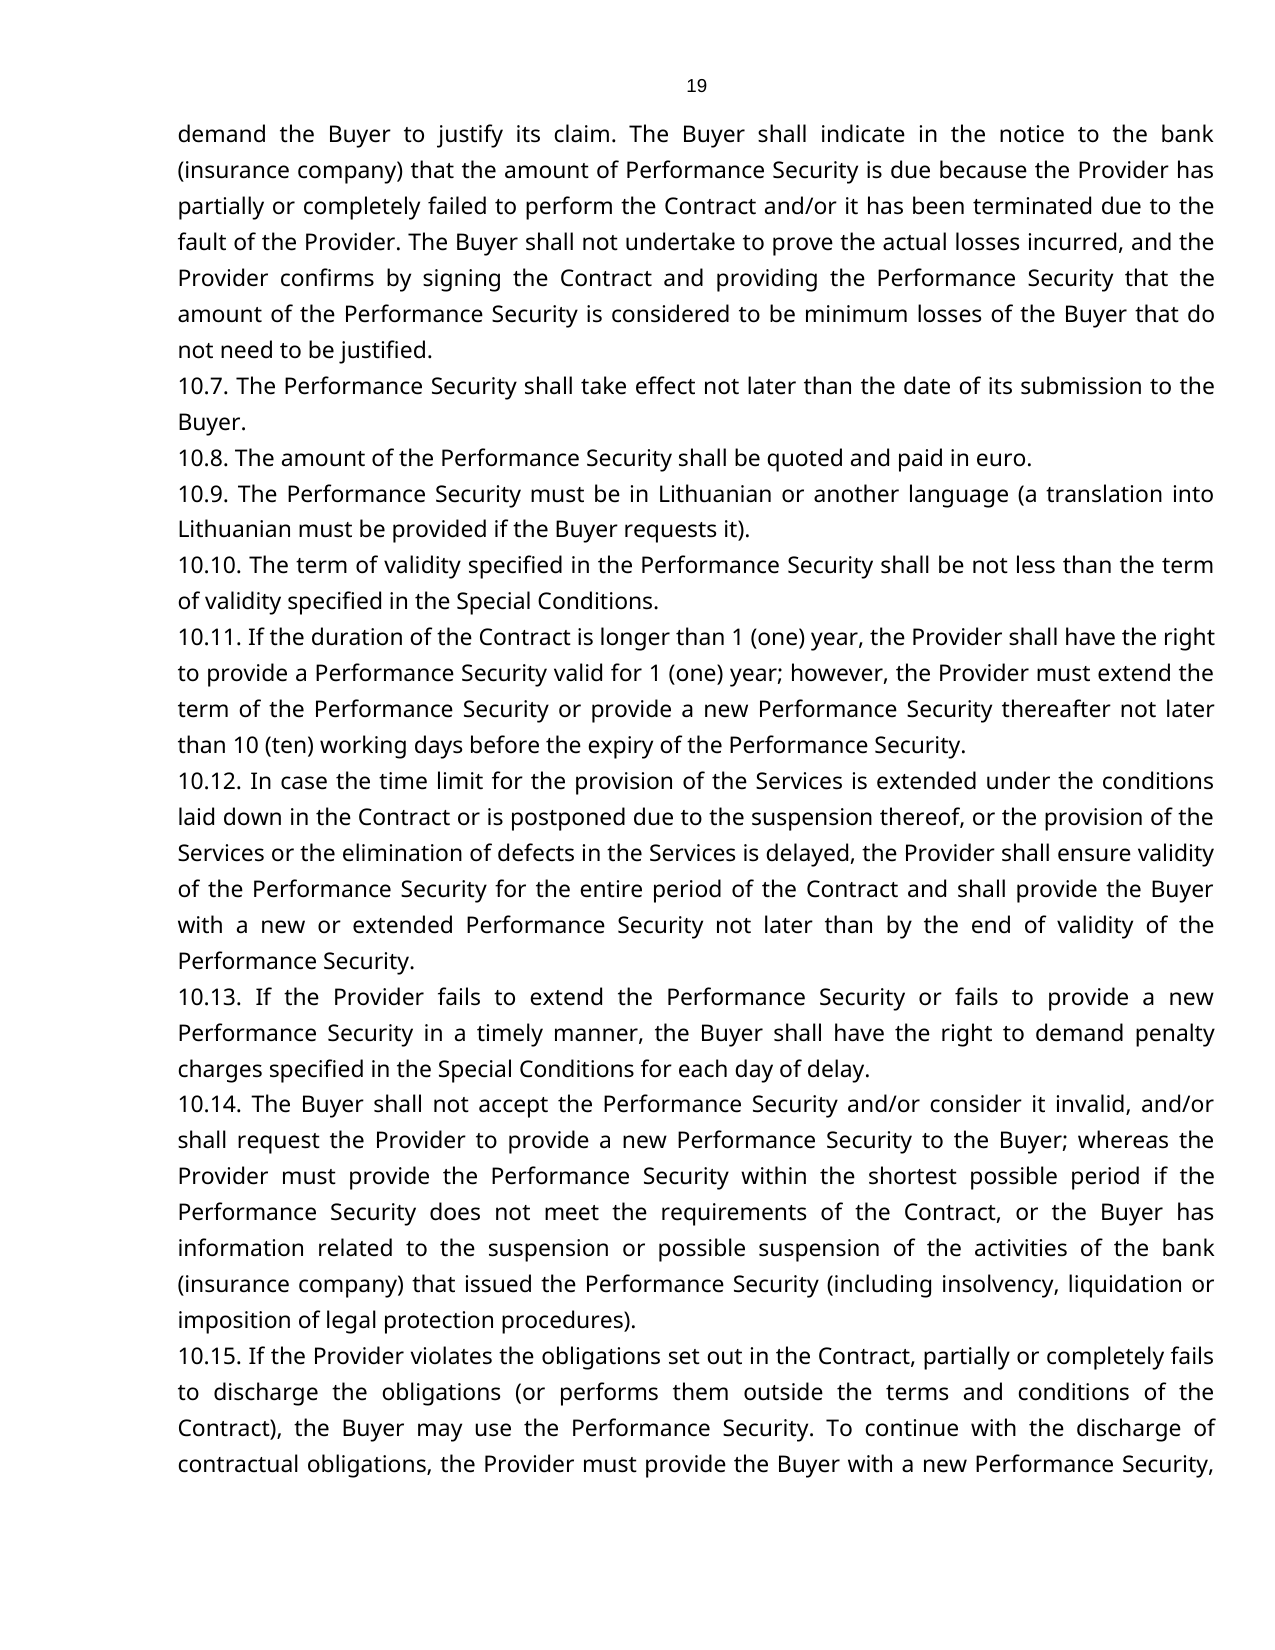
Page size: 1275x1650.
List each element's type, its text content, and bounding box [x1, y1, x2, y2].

text 10.13. If the Provider fails to extend the Performance Security or fails to provide a new Performance Security in a timely manner, the Buyer shall have the right to demand penalty charges specified in the Special Conditions for each day of delay. [177, 981, 1216, 1084]
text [177, 118, 1216, 365]
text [177, 1340, 1216, 1479]
text 10.9. The Performance Security must be in Lithuanian or another language (a translation into Lithuanian must be provided if the Buyer requests it). [177, 477, 1216, 545]
text 10.11. If the duration of the Contract is longer than 1 (one) year, the Provider shall have the right to provide a Performance Security valid for 1 (one) year; however, the Provider must extend the term of the Performance Security or provide a new Performance Security thereafter not later than 10 (ten) working days before the expiry of the Performance Security. [177, 621, 1216, 760]
text 10.14. The Buyer shall not accept the Performance Security and/or consider it invalid, and/or shall request the Provider to provide a new Performance Security to the Buyer; whereas the Provider must provide the Performance Security within the shortest possible period if the Performance Security does not meet the requirements of the Contract, or the Buyer has information related to the suspension or possible suspension of the activities of the bank (insurance company) that issued the Performance Security (including insolvency, liquidation or imposition of legal protection procedures). [177, 1088, 1216, 1335]
text 10.12. In case the time limit for the provision of the Services is extended under the conditions laid down in the Contract or is postponed due to the suspension thereof, or the provision of the Services or the elimination of defects in the Services is delayed, the Provider shall ensure validity of the Performance Security for the entire period of the Contract and shall provide the Buyer with a new or extended Performance Security not later than by the end of validity of the Performance Security. [177, 765, 1216, 976]
text 10.10. The term of validity specified in the Performance Security shall be not less than the term of validity specified in the Special Conditions. [177, 549, 1216, 617]
text 10.8. The amount of the Performance Security shall be quoted and paid in euro. [177, 442, 1216, 473]
text 10.7. The Performance Security shall take effect not later than the date of its submission to the Buyer. [177, 370, 1216, 437]
